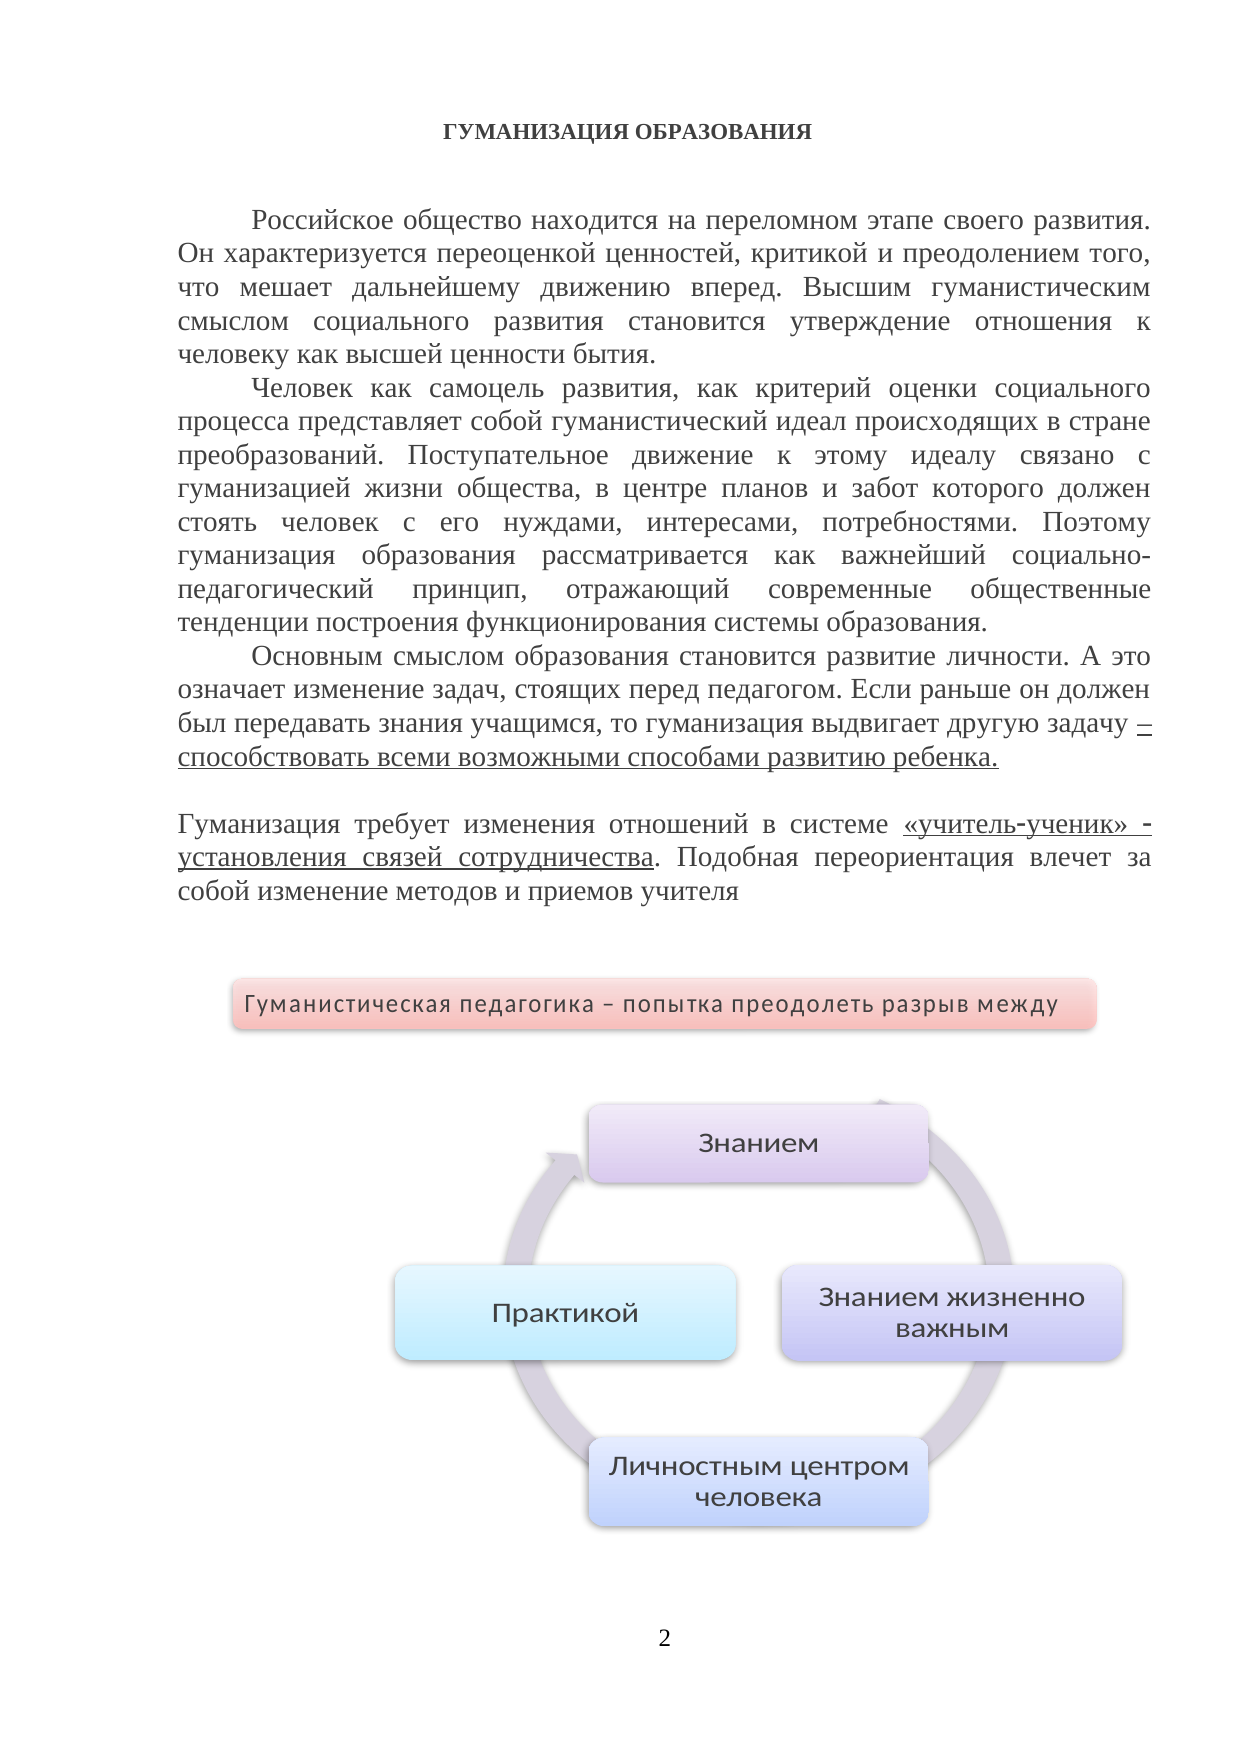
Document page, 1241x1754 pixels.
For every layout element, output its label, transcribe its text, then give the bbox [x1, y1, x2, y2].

subtitle ГУМАНИЗАЦИЯ ОБРАЗОВАНИЯ [103, 118, 1152, 144]
text Основным смыслом образования становится развитие личности. А это означает изменение задач, стоящих перед педагогом. Если раньше он должен был передавать знания учащимся, то гуманизация выдвигает другую задачу – способствовать всеми возможными способами развитию ребенка. [177, 638, 1152, 772]
list Гуманизация требует изменения отношений в системе «учительученик» установления связей сотрудничества. Подобная переориентация влечет за собой изменение методов и приемов учителя [177, 806, 1152, 906]
text Человек как самоцель развития, как критерий оценки социального процесса представляет собой гуманистический идеал происходящих в стране преобразований. Поступательное движение к этому идеалу связано с гуманизацией жизни общества, в центре планов и забот которого должен стоять человек с его нуждами, интересами, потребностями. Поэтому гуманизация образования рассматривается как важнейший социально-педагогический принцип, отражающий современные общественные тенденции построения функционирования системы образования. [177, 370, 1152, 638]
text Российское общество находится на переломном этапе своего развития. Он характеризуется переоценкой ценностей, критикой и преодолением того, что мешает дальнейшему движению вперед. Высшим гуманистическим смыслом социального развития становится утверждение отношения к человеку как высшей ценности бытия. [177, 202, 1152, 370]
